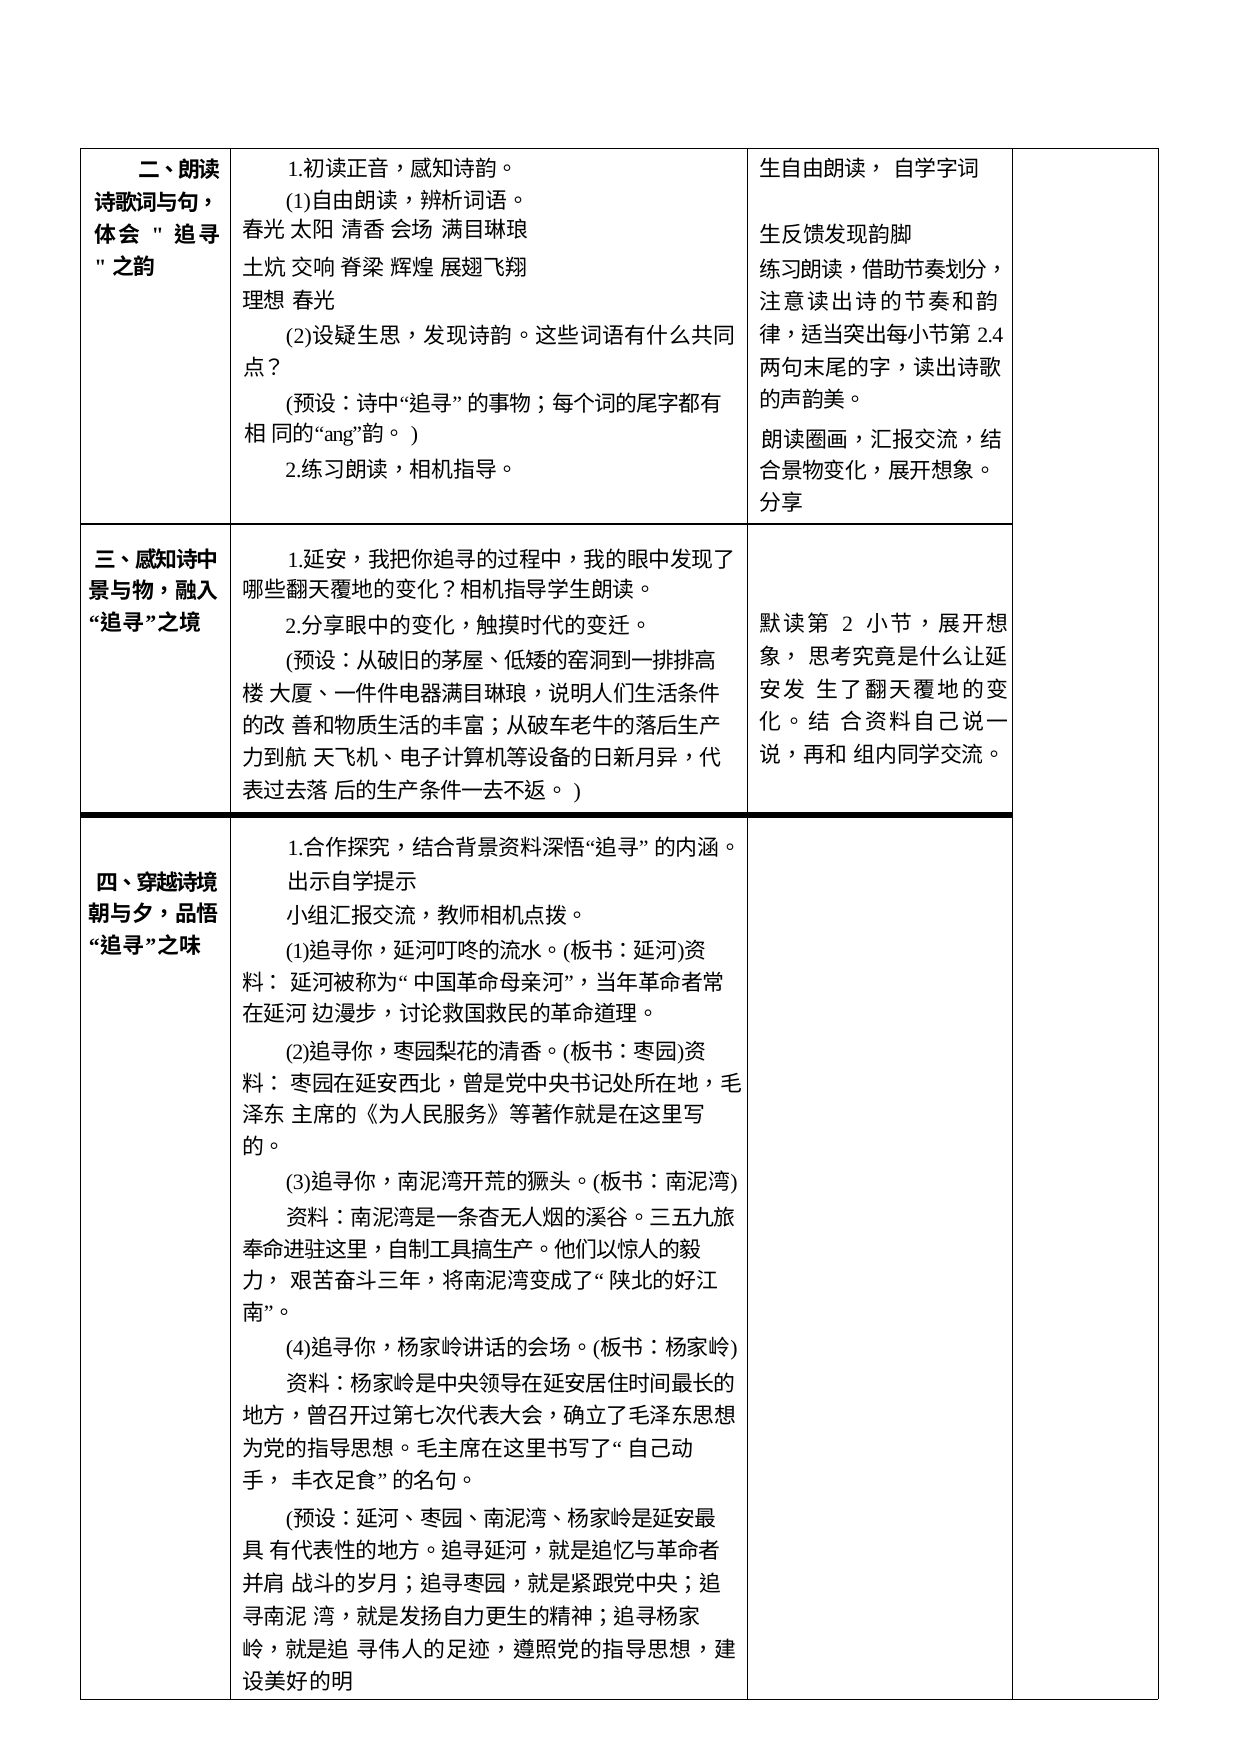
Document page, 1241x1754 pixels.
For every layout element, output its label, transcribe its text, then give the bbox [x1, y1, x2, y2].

table_cell 1.延安，我把你追寻的过程中，我的眼中发现了 哪些翻天覆地的变化？相机指导学生朗读。 2.分享眼中的变化，触摸时代的变迁。 (预设：从破旧的茅屋、低矮的窑洞到一排排高楼 大厦、一件件电器满目琳琅，说明人们生活条件的改 善和物质生活的丰富；从破车老牛的落后生产力到航 天飞机、电子计算机等设备的日新月异，代表过去落 后的生产条件一去不返。 ) [231, 525, 747, 812]
table_cell [748, 818, 1012, 1698]
table_header 生自由朗读， 自学字词 生反馈发现韵脚 练习朗读，借助节奏划分， 注意读出诗的节奏和韵 律，适当突出每小节第 2.4 两句末尾的字，读出诗歌 的声韵美。 朗读圈画，汇报交流，结 合景物变化，展开想象。 分享 [748, 149, 1012, 523]
table_cell 四、穿越诗境 朝与夕，品悟 “追寻”之味 [81, 818, 230, 1698]
table_header 二、朗读 诗歌词与句， 体会 " 追寻 " 之韵 [81, 149, 230, 523]
table_header 1.初读正音，感知诗韵。 (1)自由朗读，辨析词语。 春光 太阳 清香 会场 满目琳琅 土炕 交响 脊梁 辉煌 展翅飞翔 理想 春光 (2)设疑生思，发现诗韵。这些词语有什么共同 点？ (预设：诗中“追寻” 的事物；每个词的尾字都有相 同的“ang”韵。 ) 2.练习朗读，相机指导。 [231, 149, 747, 523]
table_cell 三、感知诗中 景与物，融入 “追寻”之境 [81, 525, 230, 812]
table_cell 1.合作探究，结合背景资料深悟“追寻” 的内涵。 出示自学提示 小组汇报交流，教师相机点拨。 (1)追寻你，延河叮咚的流水。(板书：延河)资料： 延河被称为“ 中国革命母亲河”，当年革命者常在延河 边漫步，讨论救国救民的革命道理。 (2)追寻你，枣园梨花的清香。(板书：枣园)资料： 枣园在延安西北，曾是党中央书记处所在地，毛泽东 主席的《为人民服务》等著作就是在这里写的。 (3)追寻你，南泥湾开荒的獗头。(板书：南泥湾) 资料：南泥湾是一条杳无人烟的溪谷。三五九旅 奉命进驻这里，自制工具搞生产。他们以惊人的毅力， 艰苦奋斗三年，将南泥湾变成了“ 陕北的好江南”。 (4)追寻你，杨家岭讲话的会场。(板书：杨家岭) 资料：杨家岭是中央领导在延安居住时间最长的 地方，曾召开过第七次代表大会，确立了毛泽东思想 为党的指导思想。毛主席在这里书写了“ 自己动手， 丰衣足食” 的名句。 (预设：延河、枣园、南泥湾、杨家岭是延安最具 有代表性的地方。追寻延河，就是追忆与革命者并肩 战斗的岁月；追寻枣园，就是紧跟党中央；追寻南泥 湾，就是发扬自力更生的精神；追寻杨家岭，就是追 寻伟人的足迹，遵照党的指导思想，建设美好的明 [231, 818, 747, 1698]
table_header [1013, 149, 1158, 1698]
table_cell 默读第 2 小节，展开想象， 思考究竟是什么让延安发 生了翻天覆地的变化。结 合资料自己说一说，再和 组内同学交流。 [748, 525, 1012, 812]
